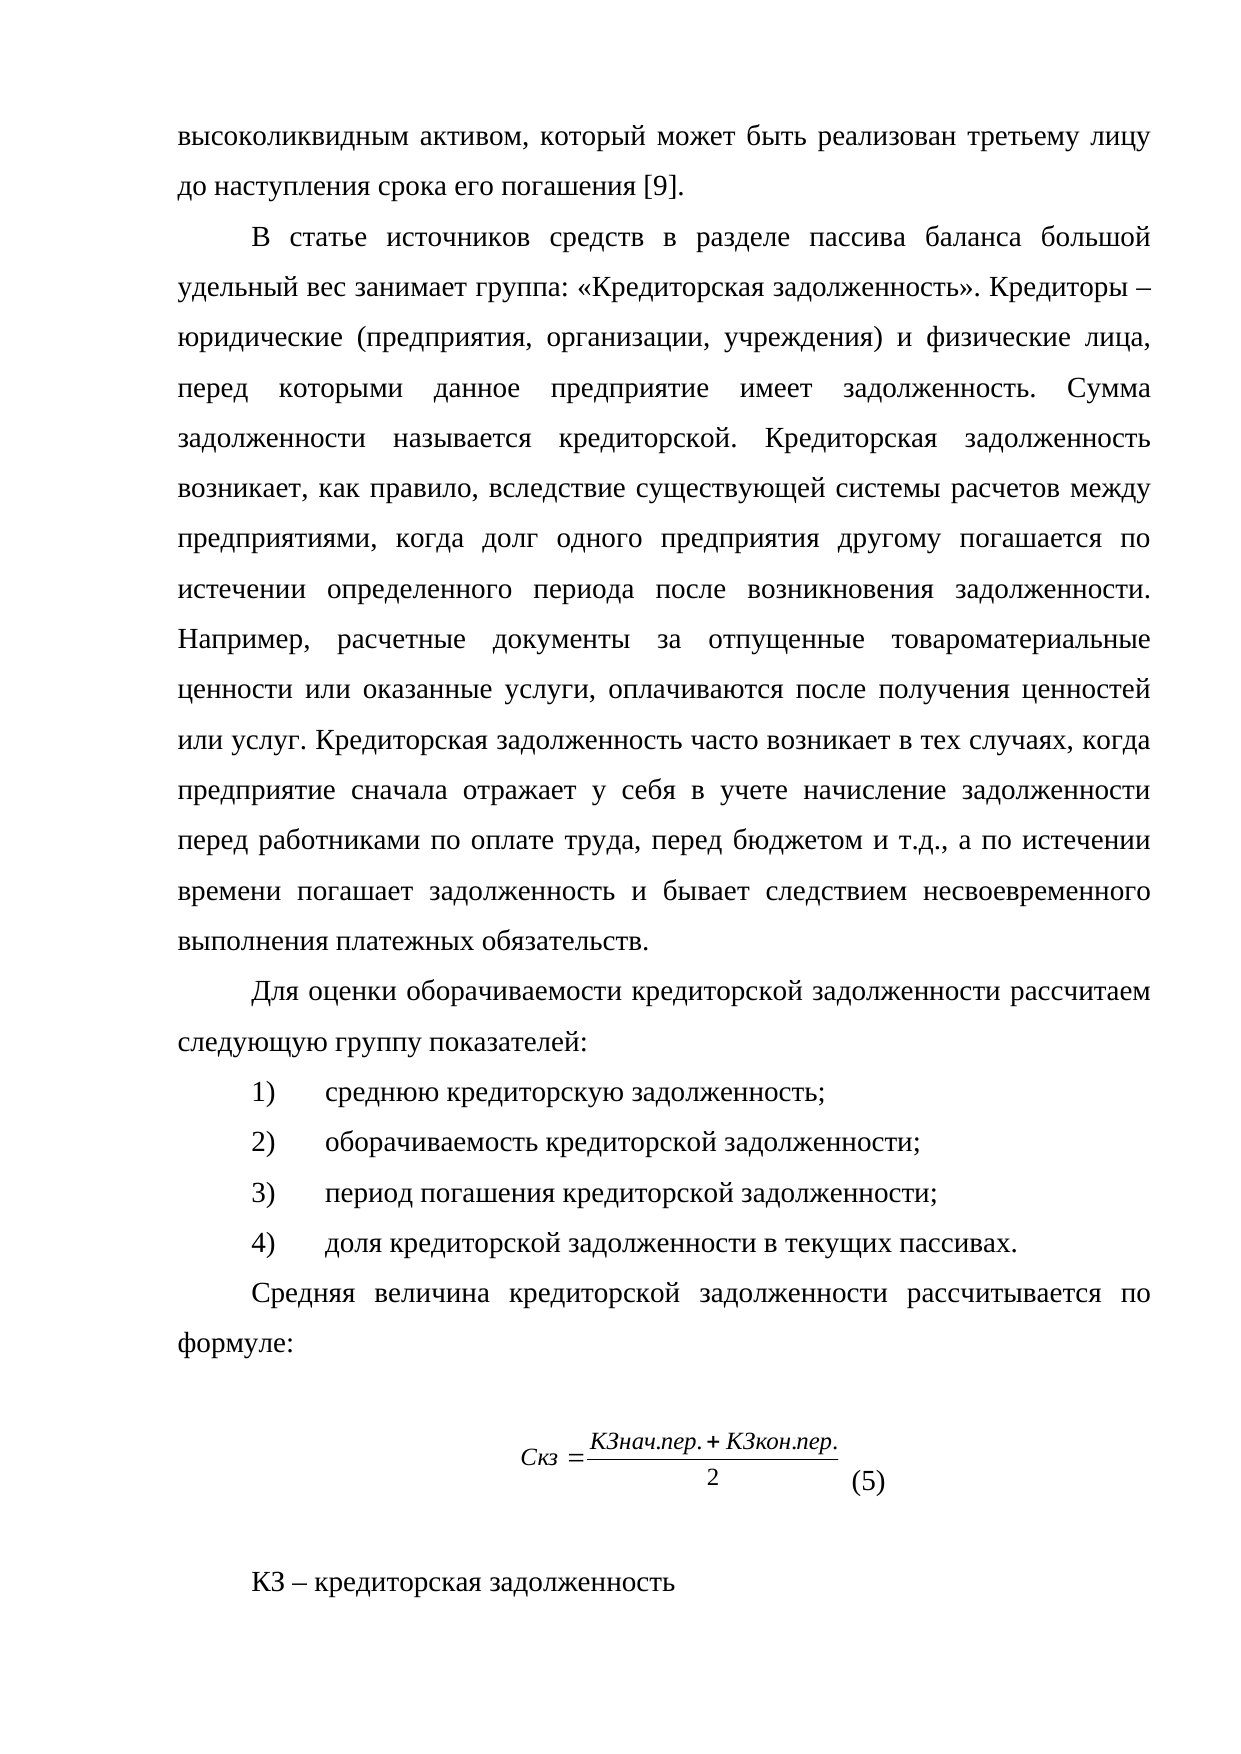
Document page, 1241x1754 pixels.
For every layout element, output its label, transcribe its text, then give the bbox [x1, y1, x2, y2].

list оборачиваемость кредиторской задолженности; [177, 1124, 1152, 1158]
text Для оценки оборачиваемости кредиторской задолженности рассчитаем следующую группу показателей: [177, 973, 1152, 1057]
list доля кредиторской задолженности в текущих пассивах. [177, 1225, 1152, 1258]
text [177, 118, 1152, 202]
list период погашения кредиторской задолженности; [177, 1175, 1152, 1208]
text (5) [177, 1426, 1152, 1497]
list среднюю кредиторскую задолженность; [177, 1074, 1152, 1108]
text Средняя величина кредиторской задолженности рассчитывается по формуле: [177, 1275, 1152, 1359]
text В статье источников средств в разделе пассива баланса большой удельный вес занимает группа: «Кредиторская задолженность». Кредиторы – юридические (предприятия, организации, учреждения) и физические лица, перед которыми данное предприятие имеет задолженность. Сумма задолженности называется кредиторской. Кредиторская задолженность возникает, как правило, вследствие существующей системы расчетов между предприятиями, когда долг одного предприятия другому погашается по истечении определенного периода после возникновения задолженности. Например, расчетные документы за отпущенные товароматериальные ценности или оказанные услуги, оплачиваются после получения ценностей или услуг. Кредиторская задолженность часто возникает в тех случаях, когда предприятие сначала отражает у себя в учете начисление задолженности перед работниками по оплате труда, перед бюджетом и т.д., а по истечении времени погашает задолженность и бывает следствием несвоевременного выполнения платежных обязательств. [177, 219, 1152, 957]
text КЗ – кредиторская задолженность [177, 1564, 1152, 1597]
